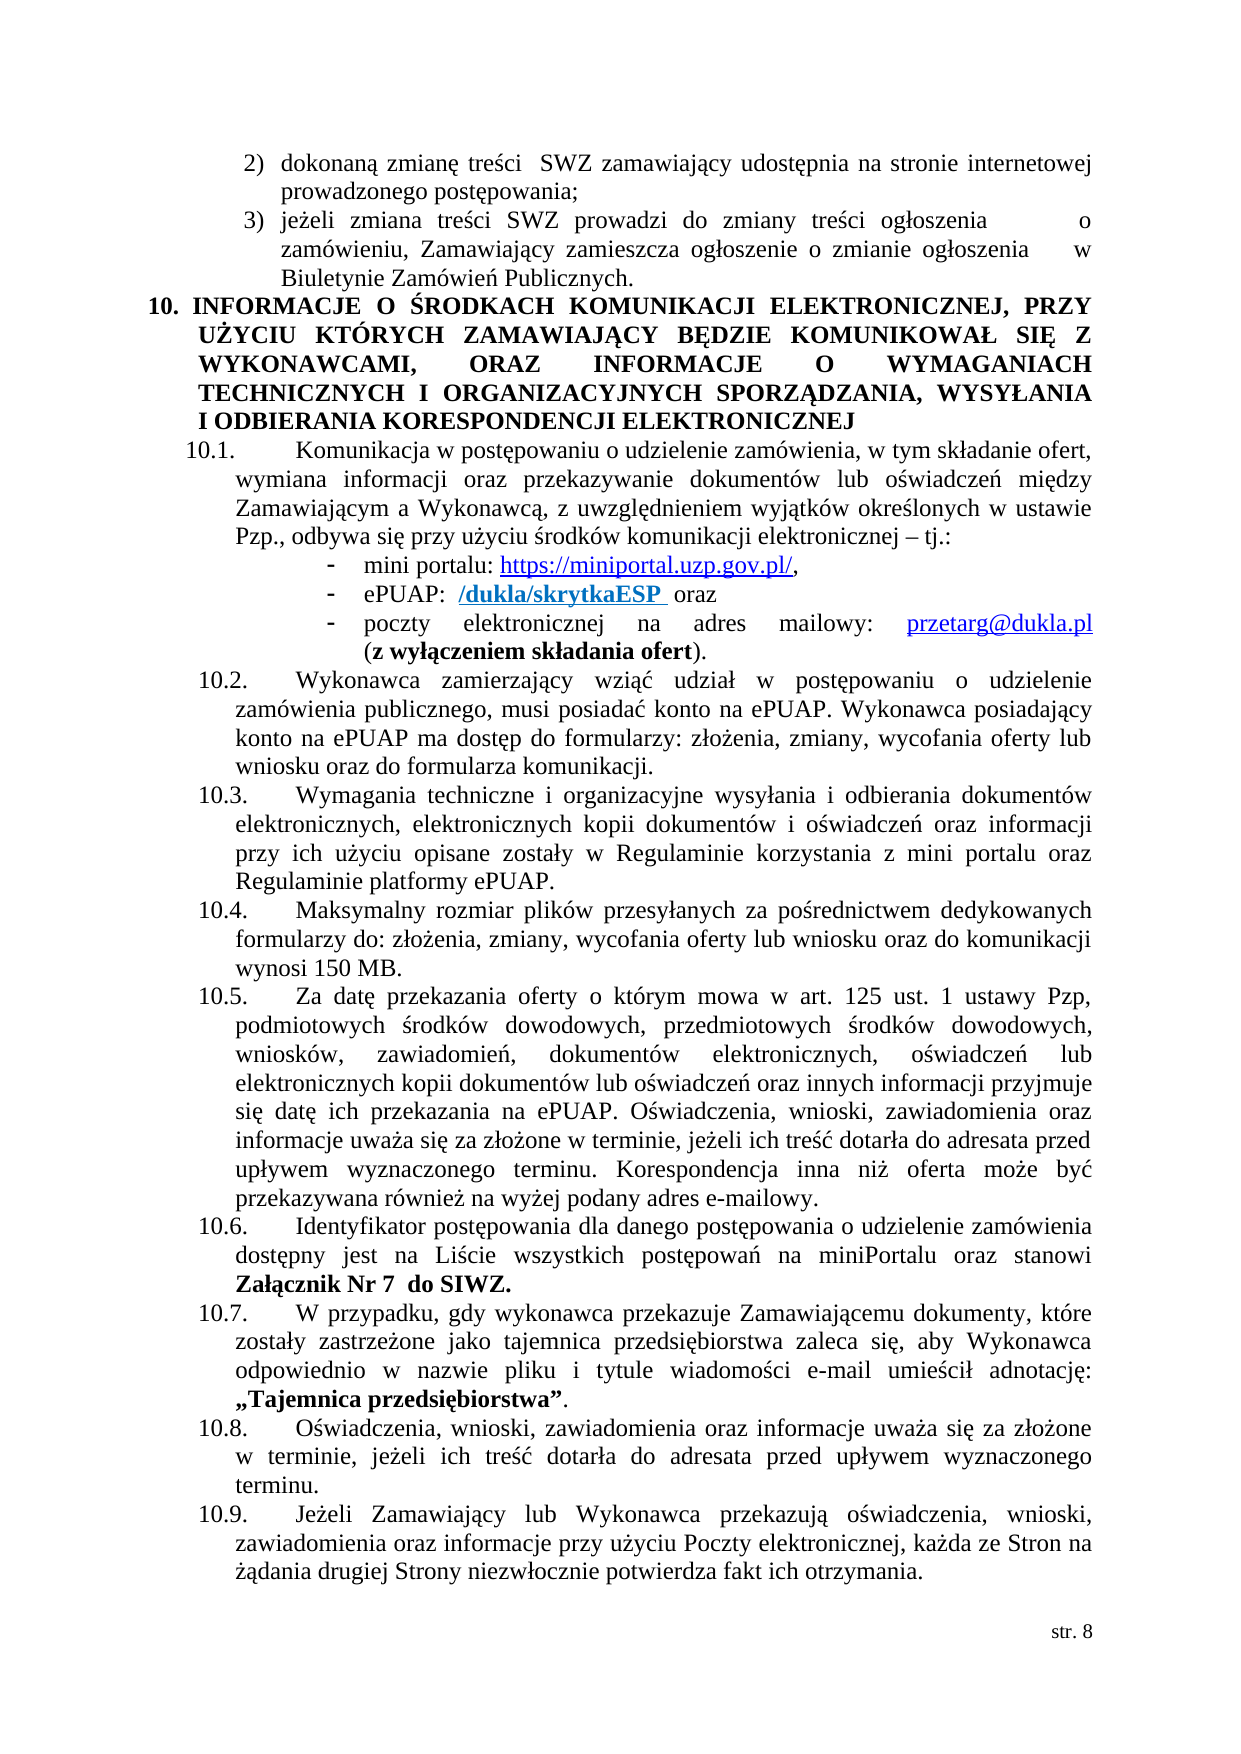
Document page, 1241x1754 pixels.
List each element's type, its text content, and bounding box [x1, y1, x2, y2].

list Maksymalny rozmiar plików przesyłanych za pośrednictwem dedykowanych formularzy do: złożenia, zmiany, wycofania oferty lub wniosku oraz do komunikacji wynosi 150 MB. [198, 895, 1093, 981]
list poczty elektronicznej na adres mailowy: przetarg@dukla.pl (z wyłączeniem składania ofert). [327, 608, 1093, 665]
list INFORMACJE O ŚRODKACH KOMUNIKACJI ELEKTRONICZNEJ, PRZY UŻYCIU KTÓRYCH ZAMAWIAJĄCY BĘDZIE KOMUNIKOWAŁ SIĘ Z WYKONAWCAMI, ORAZ INFORMACJE O WYMAGANIACH TECHNICZNYCH I ORGANIZACYJNYCH SPORZĄDZANIA, WYSYŁANIA I ODBIERANIA KORESPONDENCJI ELEKTRONICZNEJ [148, 291, 1093, 435]
list mini portalu: https://miniportal.uzp.gov.pl/, [327, 550, 1093, 579]
list Wymagania techniczne i organizacyjne wysyłania i odbierania dokumentów elektronicznych, elektronicznych kopii dokumentów i oświadczeń oraz informacji przy ich użyciu opisane zostały w Regulaminie korzystania z mini portalu oraz Regulaminie platformy ePUAP. [198, 780, 1093, 895]
list Wykonawca zamierzający wziąć udział w postępowaniu o udzielenie zamówienia publicznego, musi posiadać konto na ePUAP. Wykonawca posiadający konto na ePUAP ma dostęp do formularzy: złożenia, zmiany, wycofania oferty lub wniosku oraz do formularza komunikacji. [198, 665, 1093, 780]
list jeżeli zmiana treści SWZ prowadzi do zmiany treści ogłoszenia o zamówieniu, Zamawiający zamieszcza ogłoszenie o zmianie ogłoszenia w Biuletynie Zamówień Publicznych. [243, 205, 1093, 291]
list dokonaną zmianę treści SWZ zamawiający udostępnia na stronie internetowej prowadzonego postępowania; [243, 148, 1093, 205]
list Za datę przekazania oferty o którym mowa w art. 125 ust. 1 ustawy Pzp, podmiotowych środków dowodowych, przedmiotowych środków dowodowych, wniosków, zawiadomień, dokumentów elektronicznych, oświadczeń lub elektronicznych kopii dokumentów lub oświadczeń oraz innych informacji przyjmuje się datę ich przekazania na ePUAP. Oświadczenia, wnioski, zawiadomienia oraz informacje uważa się za złożone w terminie, jeżeli ich treść dotarła do adresata przed upływem wyznaczonego terminu. Korespondencja inna niż oferta może być przekazywana również na wyżej podany adres e-mailowy. [198, 981, 1093, 1211]
list W przypadku, gdy wykonawca przekazuje Zamawiającemu dokumenty, które zostały zastrzeżone jako tajemnica przedsiębiorstwa zaleca się, aby Wykonawca odpowiednio w nazwie pliku i tytule wiadomości e-mail umieścił adnotację: „Tajemnica przedsiębiorstwa”. [198, 1298, 1093, 1413]
list Identyfikator postępowania dla danego postępowania o udzielenie zamówienia dostępny jest na Liście wszystkich postępowań na miniPortalu oraz stanowi Załącznik Nr 7 do SIWZ. [198, 1211, 1093, 1298]
list Oświadczenia, wnioski, zawiadomienia oraz informacje uważa się za złożone w terminie, jeżeli ich treść dotarła do adresata przed upływem wyznaczonego terminu. [198, 1413, 1093, 1499]
list Komunikacja w postępowaniu o udzielenie zamówienia, w tym składanie ofert, wymiana informacji oraz przekazywanie dokumentów lub oświadczeń między Zamawiającym a Wykonawcą, z uwzględnieniem wyjątków określonych w ustawie Pzp., odbywa się przy użyciu środków komunikacji elektronicznej – tj.: [185, 435, 1093, 550]
list Jeżeli Zamawiający lub Wykonawca przekazują oświadczenia, wnioski, zawiadomienia oraz informacje przy użyciu Poczty elektronicznej, każda ze Stron na żądania drugiej Strony niezwłocznie potwierdza fakt ich otrzymania. [198, 1499, 1093, 1585]
list ePUAP: /dukla/skrytkaESP oraz [327, 579, 1093, 608]
